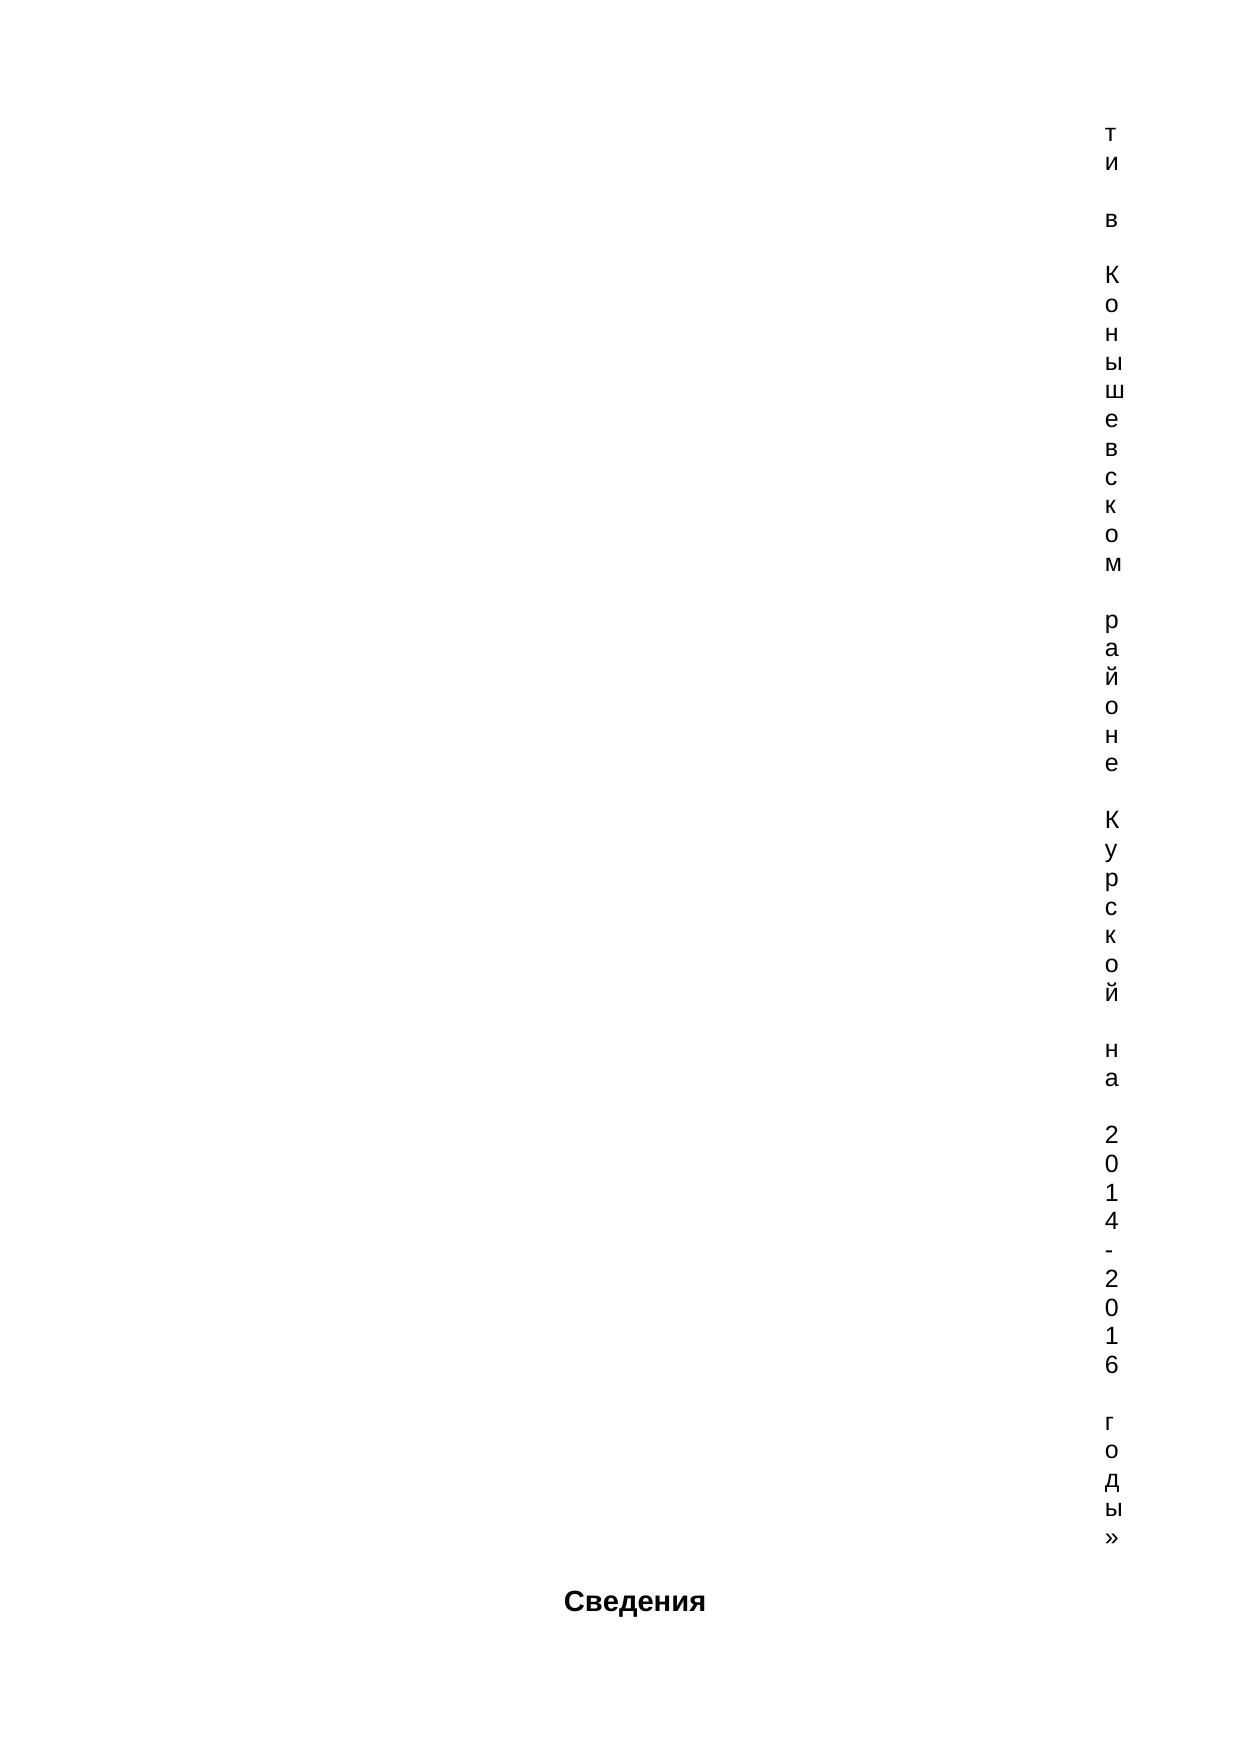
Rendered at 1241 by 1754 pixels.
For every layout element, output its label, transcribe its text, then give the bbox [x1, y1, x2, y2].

text Сведения [159, 1584, 1110, 1618]
